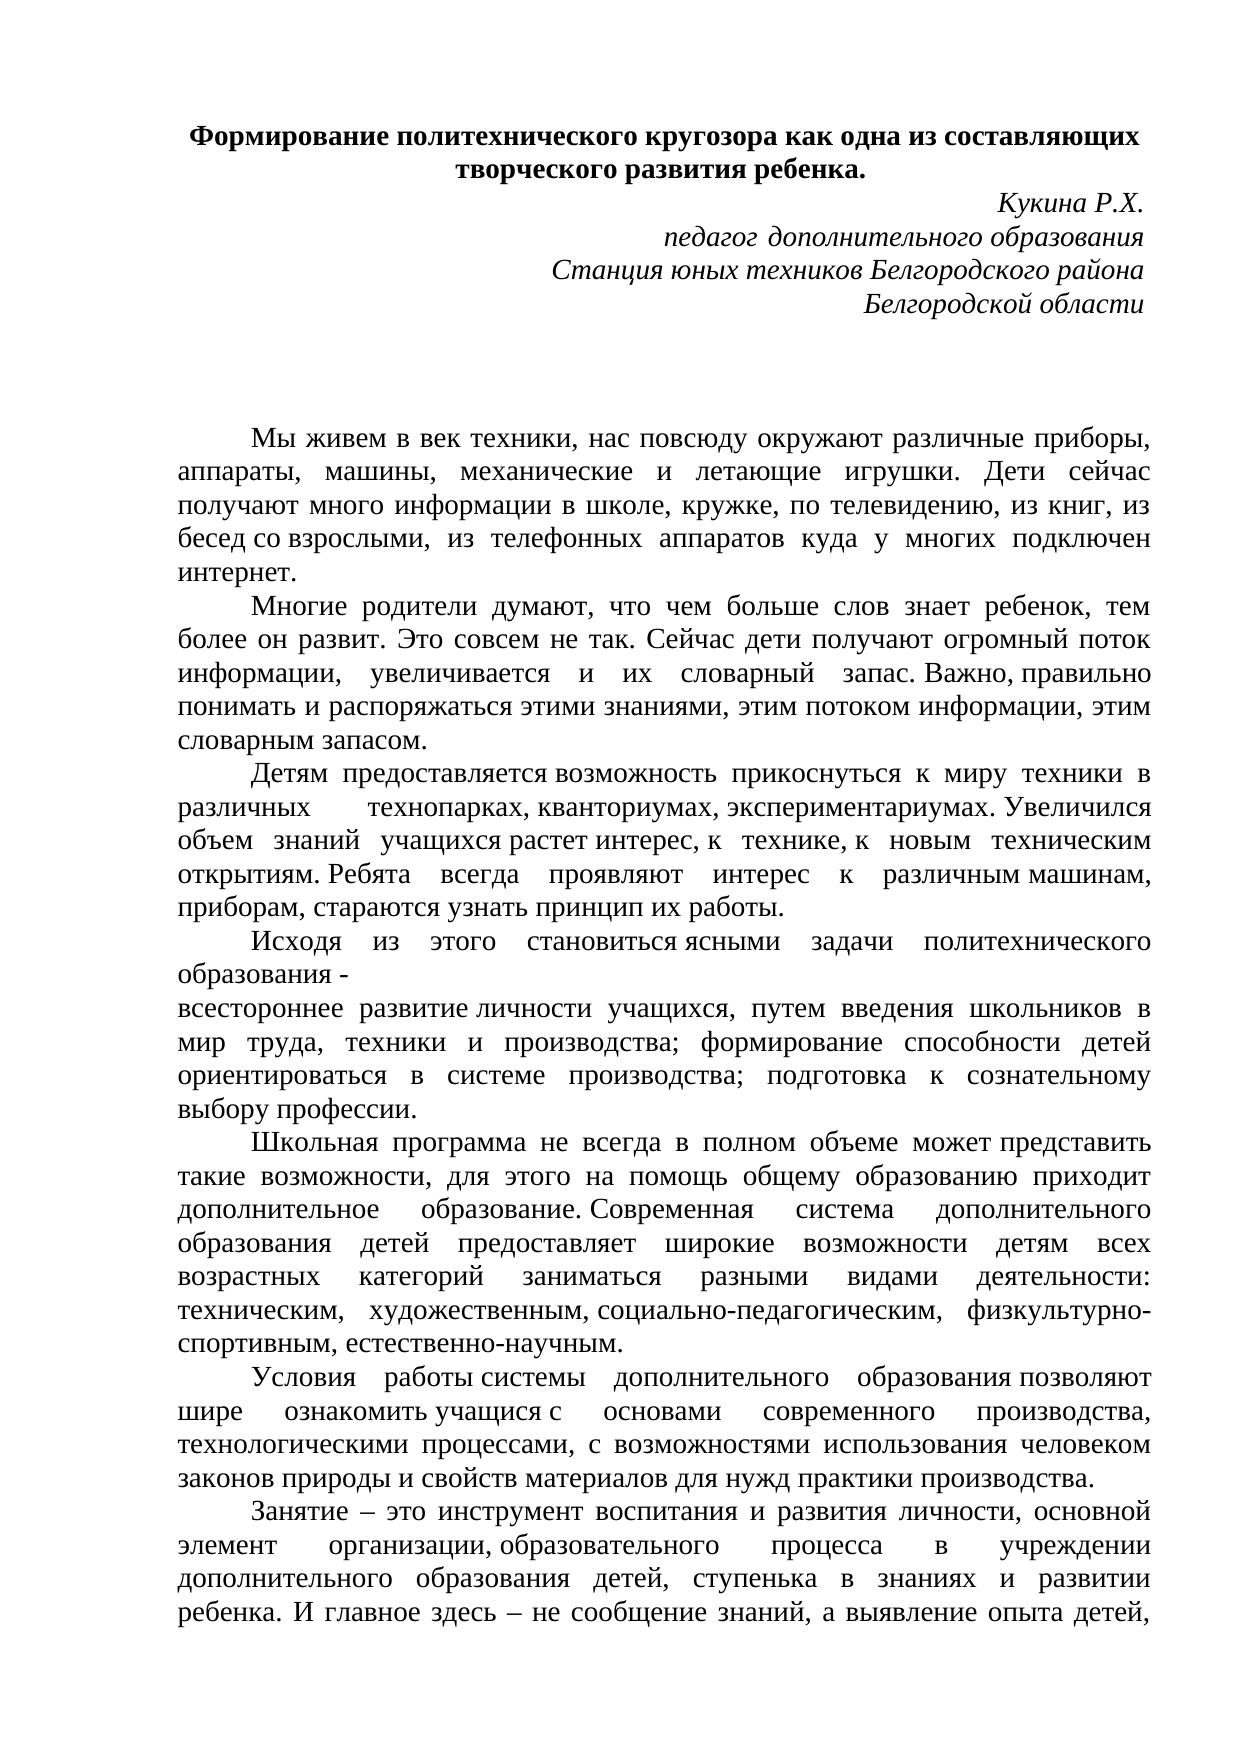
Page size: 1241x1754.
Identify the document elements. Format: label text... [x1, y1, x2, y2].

text Белгородской области [177, 286, 1152, 319]
text Кукина Р.Х. [177, 185, 1152, 219]
text Формирование политехнического кругозора как одна из составляющих творческого развития ребенка. [177, 118, 1152, 185]
text Исходя из этого становиться ясными задачи политехнического образования - [177, 923, 1152, 990]
text Условия работы системы дополнительного образования позволяют шире ознакомить учащися с основами современного производства, технологическими процессами, с возможностями использования человеком законов природы и свойств материалов для нужд практики производства. [177, 1359, 1152, 1493]
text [177, 1493, 1152, 1627]
text педагог дополнительного образования [177, 219, 1152, 252]
text всестороннее развитие личности учащихся, путем введения школьников в мир труда, техники и производства; формирование способности детей ориентироваться в системе производства; подготовка к сознательному выбору профессии. [177, 990, 1152, 1124]
text Станция юных техников Белгородского района [177, 252, 1152, 286]
text Школьная программа не всегда в полном объеме может представить такие возможности, для этого на помощь общему образованию приходит дополнительное образование. Современная система дополнительного образования детей предоставляет широкие возможности детям всех возрастных категорий заниматься разными видами деятельности: техническим, художественным, социально-педагогическим, физкультурно-спортивным, естественно-научным. [177, 1124, 1152, 1359]
text Детям предоставляется возможность прикоснуться к миру техники в различных технопарках, кванториумах, экспериментариумах. Увеличился объем знаний учащихся растет интерес, к технике, к новым техническим открытиям. Ребята всегда проявляют интерес к различным машинам, приборам, стараются узнать принцип их работы. [177, 755, 1152, 923]
text Мы живем в век техники, нас повсюду окружают различные приборы, аппараты, машины, механические и летающие игрушки. Дети сейчас получают много информации в школе, кружке, по телевидению, из книг, из бесед со взрослыми, из телефонных аппаратов куда у многих подключен интернет. [177, 420, 1152, 588]
text Многие родители думают, что чем больше слов знает ребенок, тем более он развит. Это совсем не так. Сейчас дети получают огромный поток информации, увеличивается и их словарный запас. Важно, правильно понимать и распоряжаться этими знаниями, этим потоком информации, этим словарным запасом. [177, 588, 1152, 755]
